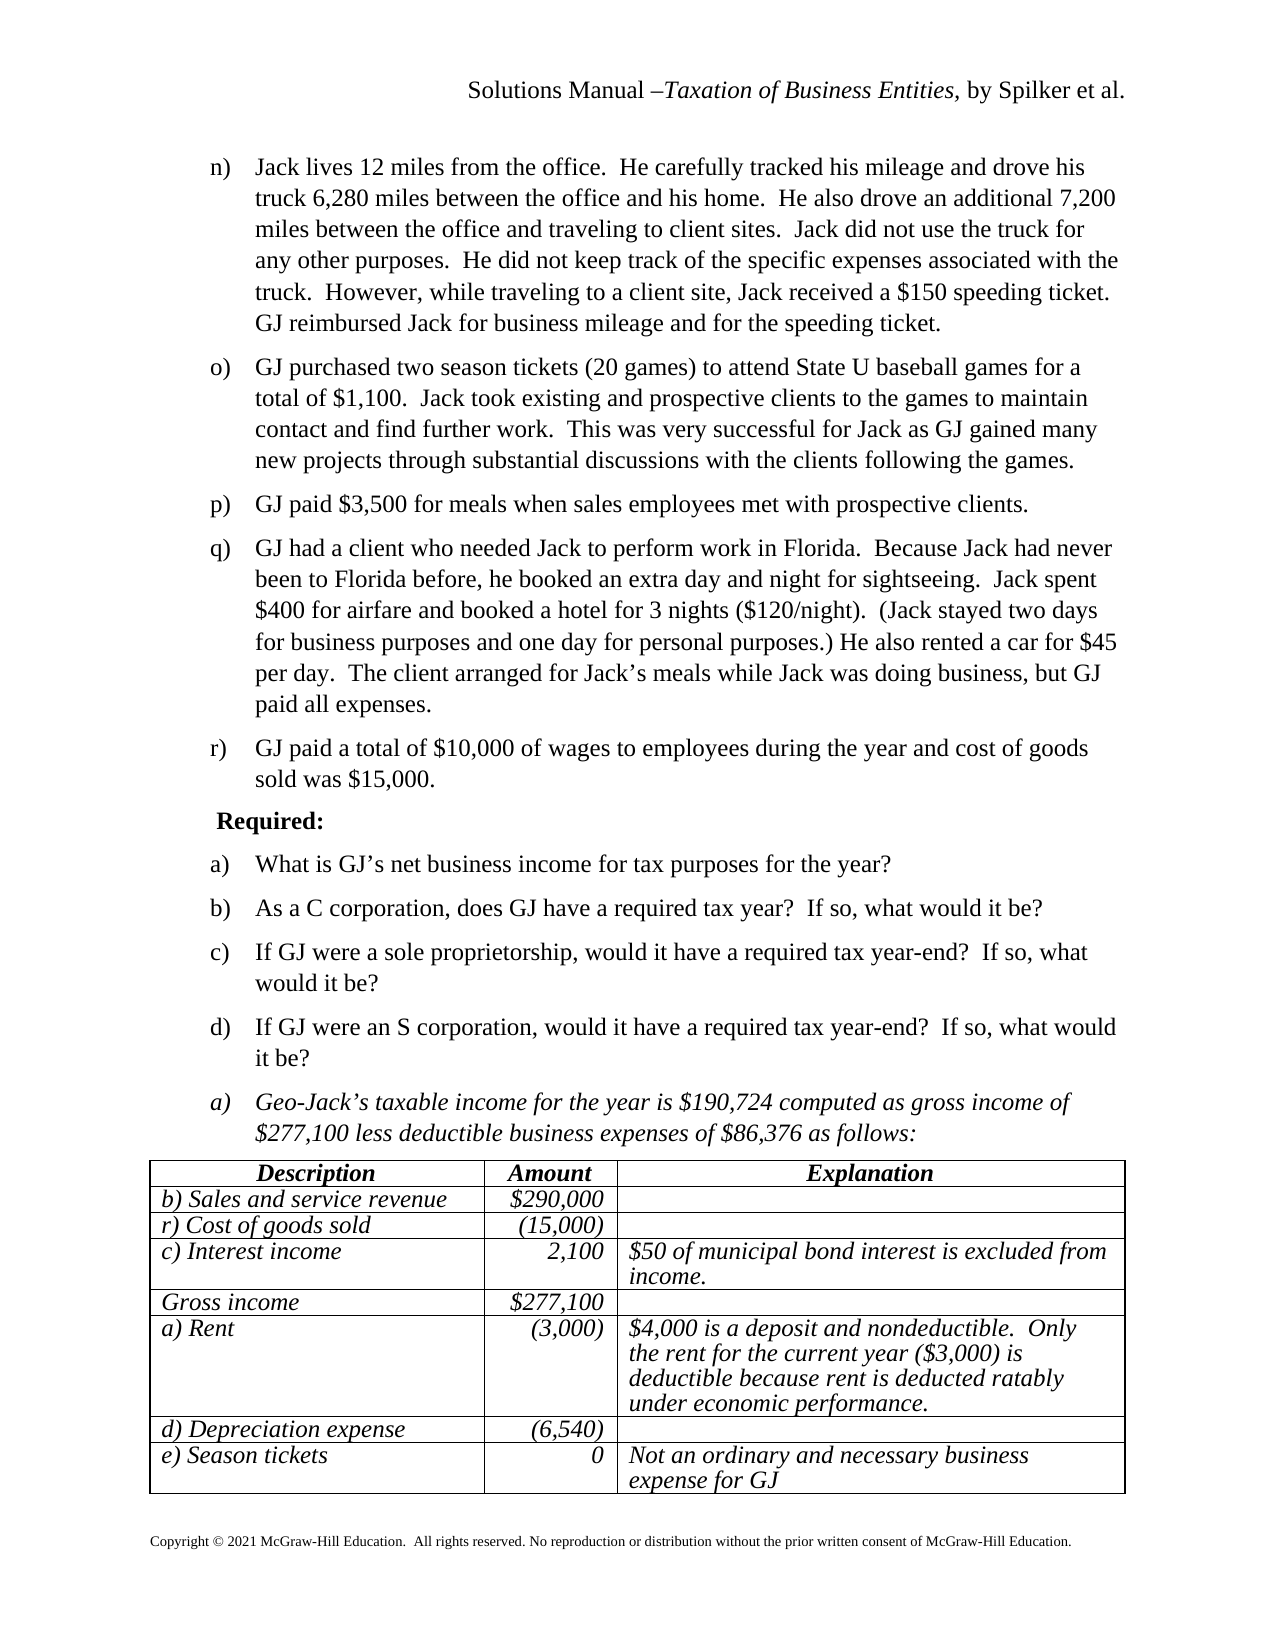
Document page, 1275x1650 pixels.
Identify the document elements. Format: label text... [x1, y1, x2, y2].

table_cell Gross income [151, 1290, 484, 1315]
table_cell 0 [485, 1443, 617, 1493]
text a) What is GJ’s net business income for tax purposes for the year? [210, 847, 1125, 879]
table_cell $277,100 [485, 1290, 617, 1315]
text a) Geo-Jack’s taxable income for the year is $190,724 computed as gross income of $277,100 less deductible business expenses of $86,376 as follows: [210, 1085, 1125, 1147]
text p) GJ paid $3,500 for meals when sales employees met with prospective clients. [210, 487, 1125, 519]
table_cell c) Interest income [151, 1239, 484, 1289]
table_header Description [151, 1161, 484, 1186]
text b) As a C corporation, does GJ have a required tax year? If so, what would it be? [210, 891, 1125, 922]
table_cell $4,000 is a deposit and nondeductible. Only the rent for the current year ($3,000) is deductible because rent is deducted ratably under economic performance. [618, 1316, 1124, 1416]
table_header Explanation [618, 1161, 1124, 1186]
table_cell $290,000 [485, 1187, 617, 1212]
table_cell [618, 1213, 1124, 1238]
table_cell (15,000) [485, 1213, 617, 1238]
table_cell (3,000) [485, 1316, 617, 1416]
table_cell 2,100 [485, 1239, 617, 1289]
text Required: [216, 806, 1125, 835]
table_cell $50 of municipal bond interest is excluded from income. [618, 1239, 1124, 1289]
text q) GJ had a client who needed Jack to perform work in Florida. Because Jack had never been to Florida before, he booked an extra day and night for sightseeing. Jack spent $400 for airfare and booked a hotel for 3 nights ($120/night). (Jack stayed two days for business purposes and one day for personal purposes.) He also rented a car for $45 per day. The client arranged for Jack’s meals while Jack was doing business, but GJ paid all expenses. [210, 531, 1125, 719]
text r) GJ paid a total of $10,000 of wages to employees during the year and cost of goods sold was $15,000. [210, 731, 1125, 794]
table_cell [618, 1290, 1124, 1315]
text d) If GJ were an S corporation, would it have a required tax year-end? If so, what would it be? [210, 1010, 1125, 1072]
table_cell r) Cost of goods sold [151, 1213, 484, 1238]
table_cell d) Depreciation expense [151, 1417, 484, 1442]
text o) GJ purchased two season tickets (20 games) to attend State U baseball games for a total of $1,100. Jack took existing and prospective clients to the games to maintain contact and find further work. This was very successful for Jack as GJ gained many new projects through substantial discussions with the clients following the games. [210, 350, 1125, 475]
text c) If GJ were a sole proprietorship, would it have a required tax year-end? If so, what would it be? [210, 935, 1125, 997]
table_cell b) Sales and service revenue [151, 1187, 484, 1212]
table_cell (6,540) [485, 1417, 617, 1442]
table_cell a) Rent [151, 1316, 484, 1416]
table_cell [618, 1417, 1124, 1442]
table_cell e) Season tickets [151, 1443, 484, 1493]
table_header Amount [485, 1161, 617, 1186]
table_cell Not an ordinary and necessary business expense for GJ [618, 1443, 1124, 1493]
text n) Jack lives 12 miles from the office. He carefully tracked his mileage and drove his truck 6,280 miles between the office and his home. He also drove an additional 7,200 miles between the office and traveling to client sites. Jack did not use the truck for any other purposes. He did not keep track of the specific expenses associated with the truck. However, while traveling to a client site, Jack received a $150 speeding ticket. GJ reimbursed Jack for business mileage and for the speeding ticket. [210, 150, 1125, 337]
table_cell [618, 1187, 1124, 1212]
